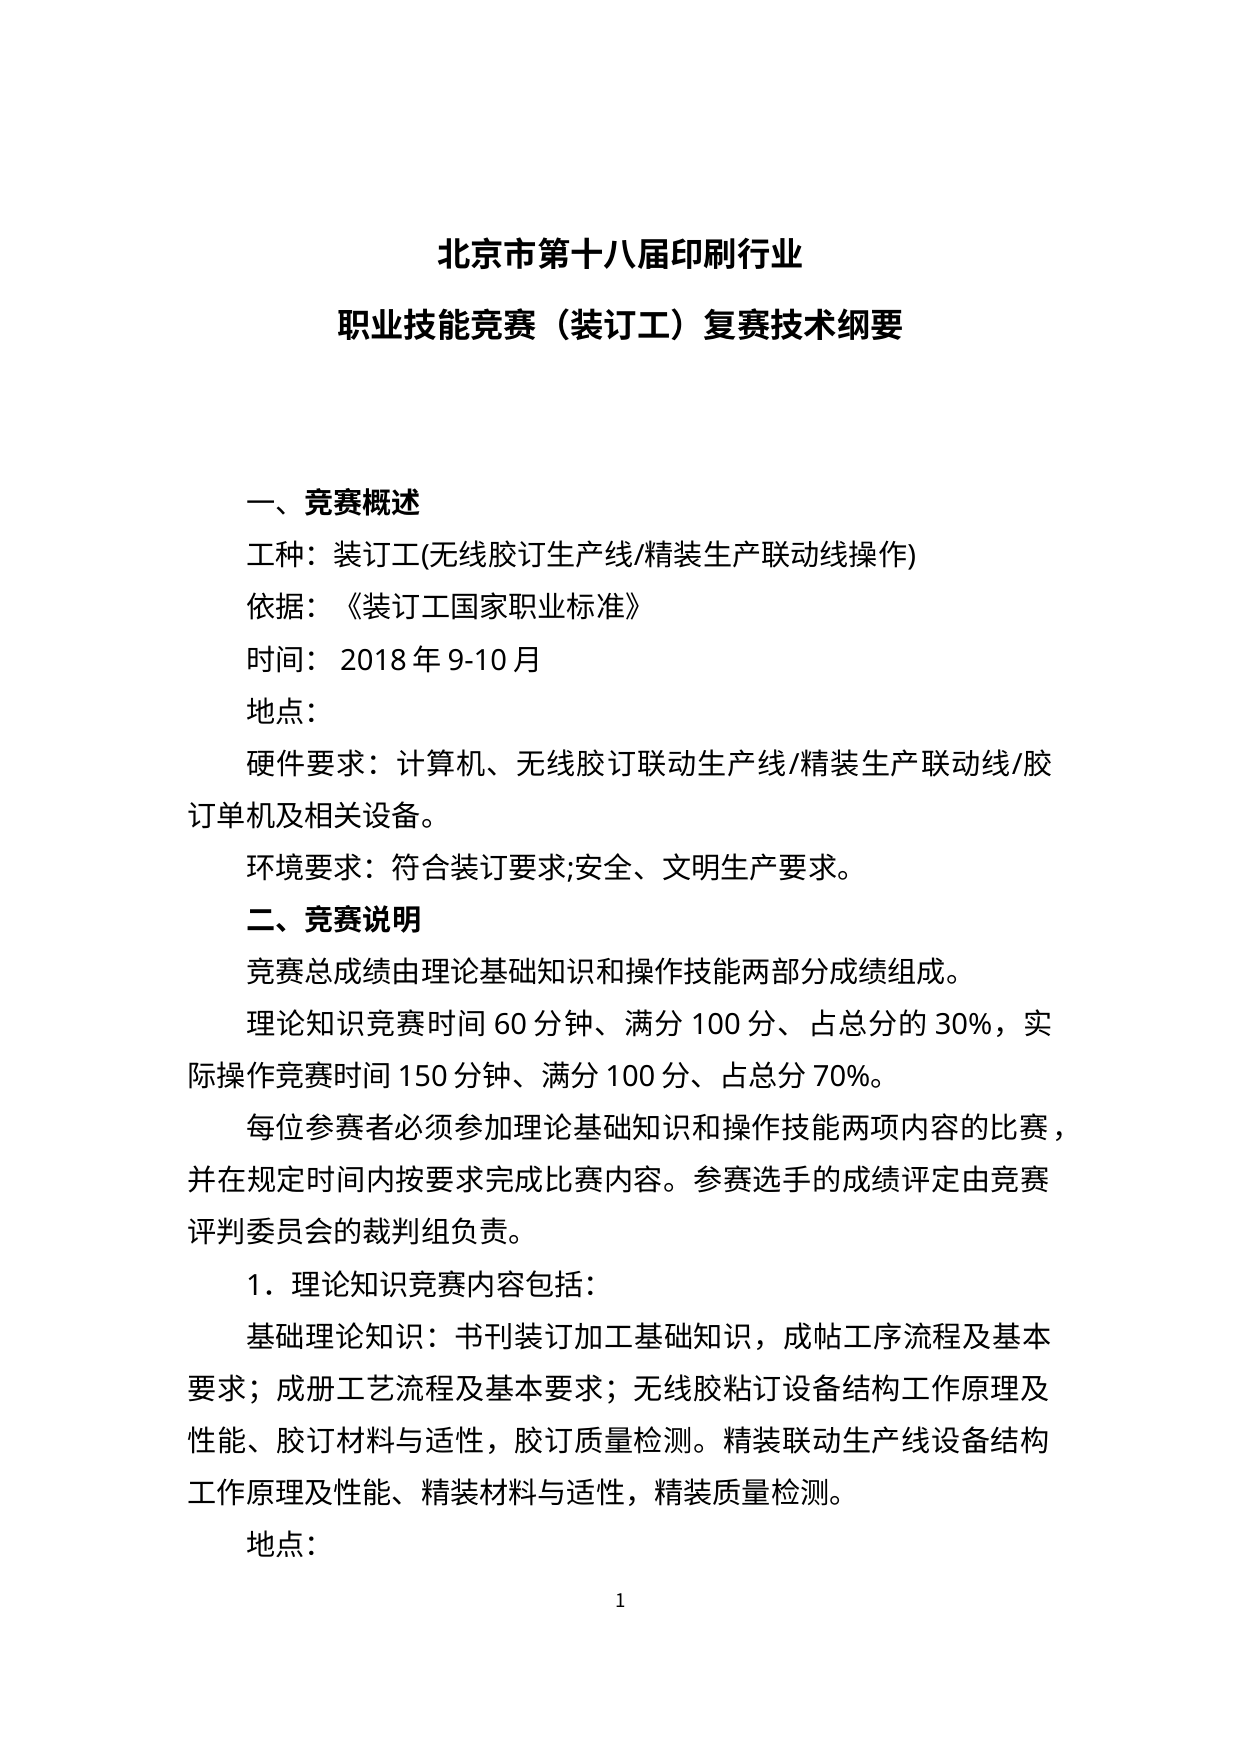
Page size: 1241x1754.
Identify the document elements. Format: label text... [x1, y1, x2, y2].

text 竞赛总成绩由理论基础知识和操作技能两部分成绩组成。 [187, 941, 1053, 993]
text 理论知识竞赛时间60分钟、满分100分、占总分的30%，实际操作竞赛时间150分钟、满分100分、占总分70%。 [187, 993, 1053, 1097]
text 地点： [187, 1514, 1053, 1566]
text 二、竞赛说明 [187, 889, 1053, 941]
text 北京市第十八届印刷行业 [187, 226, 1053, 276]
text 时间： 2018年9-10月 [187, 628, 1053, 680]
text 基础理论知识：书刊装订加工基础知识，成帖工序流程及基本要求；成册工艺流程及基本要求；无线胶粘订设备结构工作原理及性能、胶订材料与适性，胶订质量检测。精装联动生产线设备结构工作原理及性能、精装材料与适性，精装质量检测。 [187, 1305, 1053, 1514]
text 1．理论知识竞赛内容包括： [187, 1253, 1053, 1305]
text 每位参赛者必须参加理论基础知识和操作技能两项内容的比赛，并在规定时间内按要求完成比赛内容。参赛选手的成绩评定由竞赛评判委员会的裁判组负责。 [187, 1097, 1053, 1253]
text 依据：《装订工国家职业标准》 [187, 576, 1053, 628]
text 环境要求：符合装订要求;安全、文明生产要求。 [187, 837, 1053, 889]
text 职业技能竞赛（装订工）复赛技术纲要 [187, 297, 1053, 347]
text 硬件要求：计算机、无线胶订联动生产线/精装生产联动线/胶订单机及相关设备。 [187, 732, 1053, 837]
text 工种：装订工(无线胶订生产线/精装生产联动线操作) [187, 524, 1053, 576]
text 一、竞赛概述 [187, 472, 1053, 524]
text 地点： [187, 680, 1053, 732]
